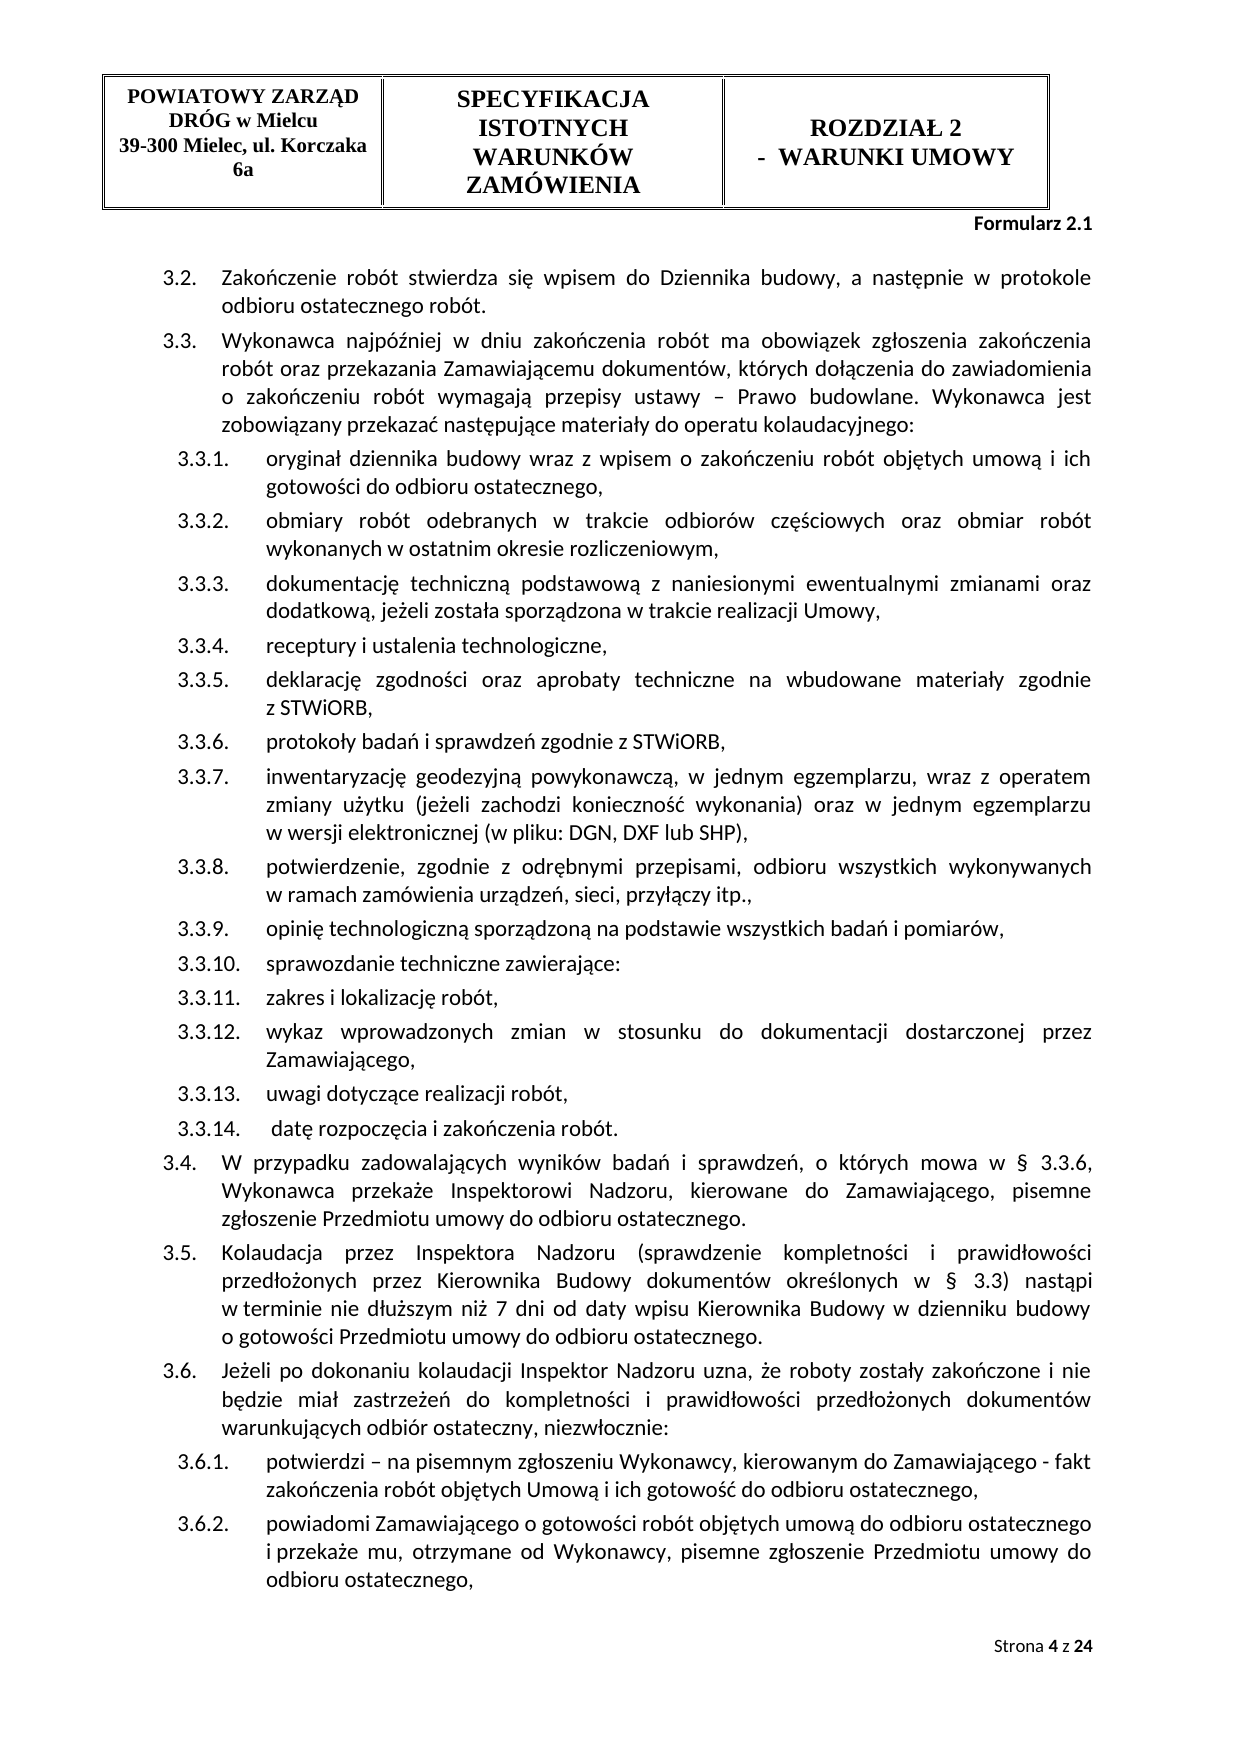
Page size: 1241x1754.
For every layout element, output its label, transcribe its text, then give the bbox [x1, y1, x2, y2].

subtitle oryginał dziennika budowy wraz z wpisem o zakończeniu robót objętych umową i ich gotowości do odbioru ostatecznego, [177, 444, 1093, 500]
subtitle Wykonawca najpóźniej w dniu zakończenia robót ma obowiązek zgłoszenia zakończenia robót oraz przekazania Zamawiającemu dokumentów, których dołączenia do zawiadomienia o zakończeniu robót wymagają przepisy ustawy – Prawo budowlane. Wykonawca jest zobowiązany przekazać następujące materiały do operatu kolaudacyjnego: [162, 326, 1093, 438]
subtitle powiadomi Zamawiającego o gotowości robót objętych umową do odbioru ostatecznego i przekaże mu, otrzymane od Wykonawcy, pisemne zgłoszenie Przedmiotu umowy do odbioru ostatecznego, [177, 1509, 1093, 1593]
subtitle potwierdzi – na pisemnym zgłoszeniu Wykonawcy, kierowanym do Zamawiającego - fakt zakończenia robót objętych Umową i ich gotowość do odbioru ostatecznego, [177, 1447, 1093, 1503]
subtitle uwagi dotyczące realizacji robót, [177, 1079, 1093, 1107]
subtitle W przypadku zadowalających wyników badań i sprawdzeń, o których mowa w § 3.3.6, Wykonawca przekaże Inspektorowi Nadzoru, kierowane do Zamawiającego, pisemne zgłoszenie Przedmiotu umowy do odbioru ostatecznego. [162, 1148, 1093, 1232]
subtitle Kolaudacja przez Inspektora Nadzoru (sprawdzenie kompletności i prawidłowości przedłożonych przez Kierownika Budowy dokumentów określonych w § 3.3) nastąpi w terminie nie dłuższym niż 7 dni od daty wpisu Kierownika Budowy w dzienniku budowy o gotowości Przedmiotu umowy do odbioru ostatecznego. [162, 1238, 1093, 1350]
subtitle inwentaryzację geodezyjną powykonawczą, w jednym egzemplarzu, wraz z operatem zmiany użytku (jeżeli zachodzi konieczność wykonania) oraz w jednym egzemplarzu w wersji elektronicznej (w pliku: DGN, DXF lub SHP), [177, 762, 1093, 846]
subtitle Jeżeli po dokonaniu kolaudacji Inspektor Nadzoru uzna, że roboty zostały zakończone i nie będzie miał zastrzeżeń do kompletności i prawidłowości przedłożonych dokumentów warunkujących odbiór ostateczny, niezwłocznie: [162, 1357, 1093, 1441]
subtitle wykaz wprowadzonych zmian w stosunku do dokumentacji dostarczonej przez Zamawiającego, [177, 1017, 1093, 1073]
subtitle dokumentację techniczną podstawową z naniesionymi ewentualnymi zmianami oraz dodatkową, jeżeli została sporządzona w trakcie realizacji Umowy, [177, 569, 1093, 625]
subtitle obmiary robót odebranych w trakcie odbiorów częściowych oraz obmiar robót wykonanych w ostatnim okresie rozliczeniowym, [177, 506, 1093, 562]
subtitle datę rozpoczęcia i zakończenia robót. [177, 1114, 1093, 1142]
subtitle Zakończenie robót stwierdza się wpisem do Dziennika budowy, a następnie w protokole odbioru ostatecznego robót. [162, 263, 1093, 319]
subtitle deklarację zgodności oraz aprobaty techniczne na wbudowane materiały zgodnie z STWiORB, [177, 665, 1093, 721]
subtitle receptury i ustalenia technologiczne, [177, 631, 1093, 659]
subtitle opinię technologiczną sporządzoną na podstawie wszystkich badań i pomiarów, [177, 914, 1093, 942]
subtitle potwierdzenie, zgodnie z odrębnymi przepisami, odbioru wszystkich wykonywanych w ramach zamówienia urządzeń, sieci, przyłączy itp., [177, 852, 1093, 908]
subtitle sprawozdanie techniczne zawierające: [177, 949, 1093, 977]
subtitle zakres i lokalizację robót, [177, 983, 1093, 1011]
subtitle protokoły badań i sprawdzeń zgodnie z STWiORB, [177, 727, 1093, 756]
